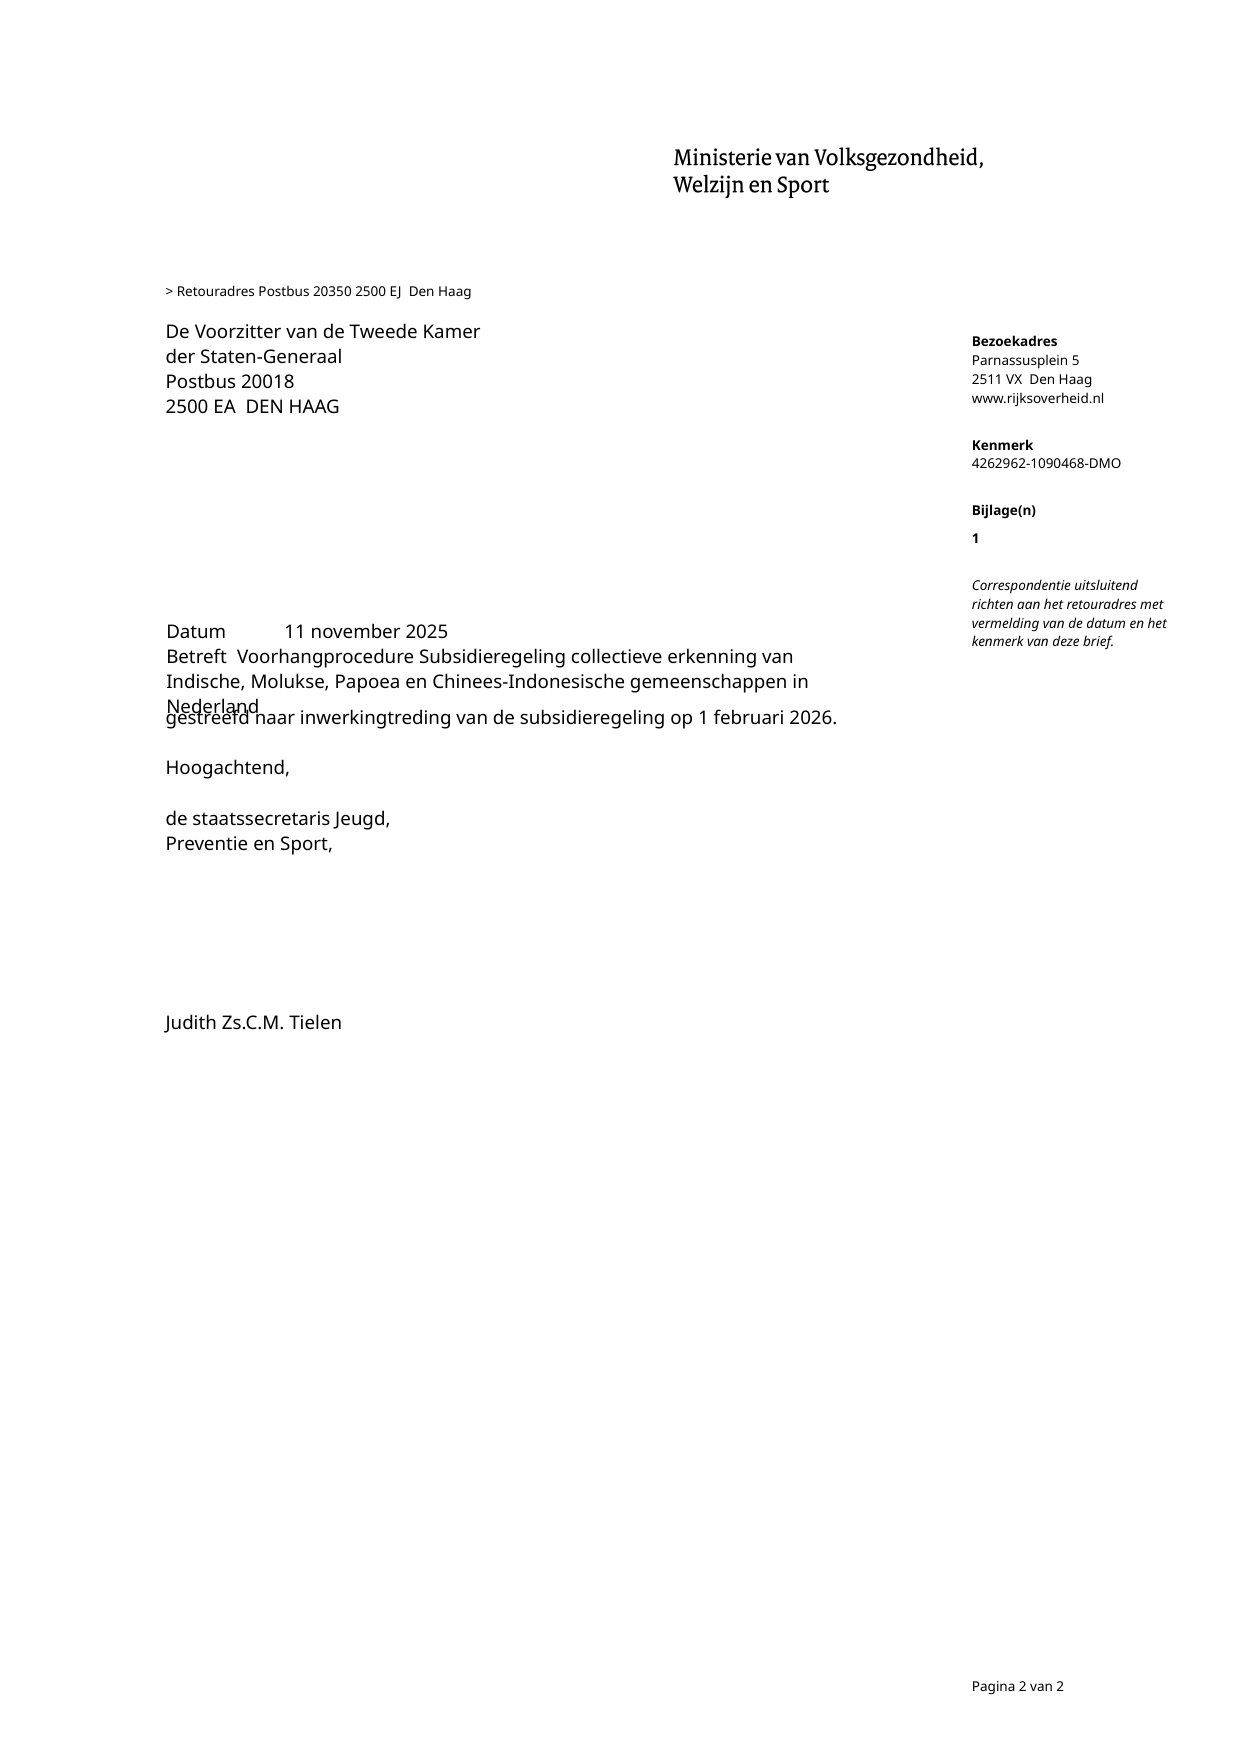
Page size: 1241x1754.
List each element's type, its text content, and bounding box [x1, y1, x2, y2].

text Hoogachtend, [165, 754, 951, 779]
picture [581, 0, 1042, 260]
text Judith Zs.C.M. Tielen [165, 1009, 951, 1034]
text Preventie en Sport, [165, 830, 951, 856]
text Een conceptversie van de beoogde regeling is als bijlage toegevoegd (bijlage 1). Er wordt gestreefd naar inwerkingtreding van de subsidieregeling op 1 februari 2026. [165, 704, 951, 729]
text de staatssecretaris Jeugd, [165, 805, 951, 830]
